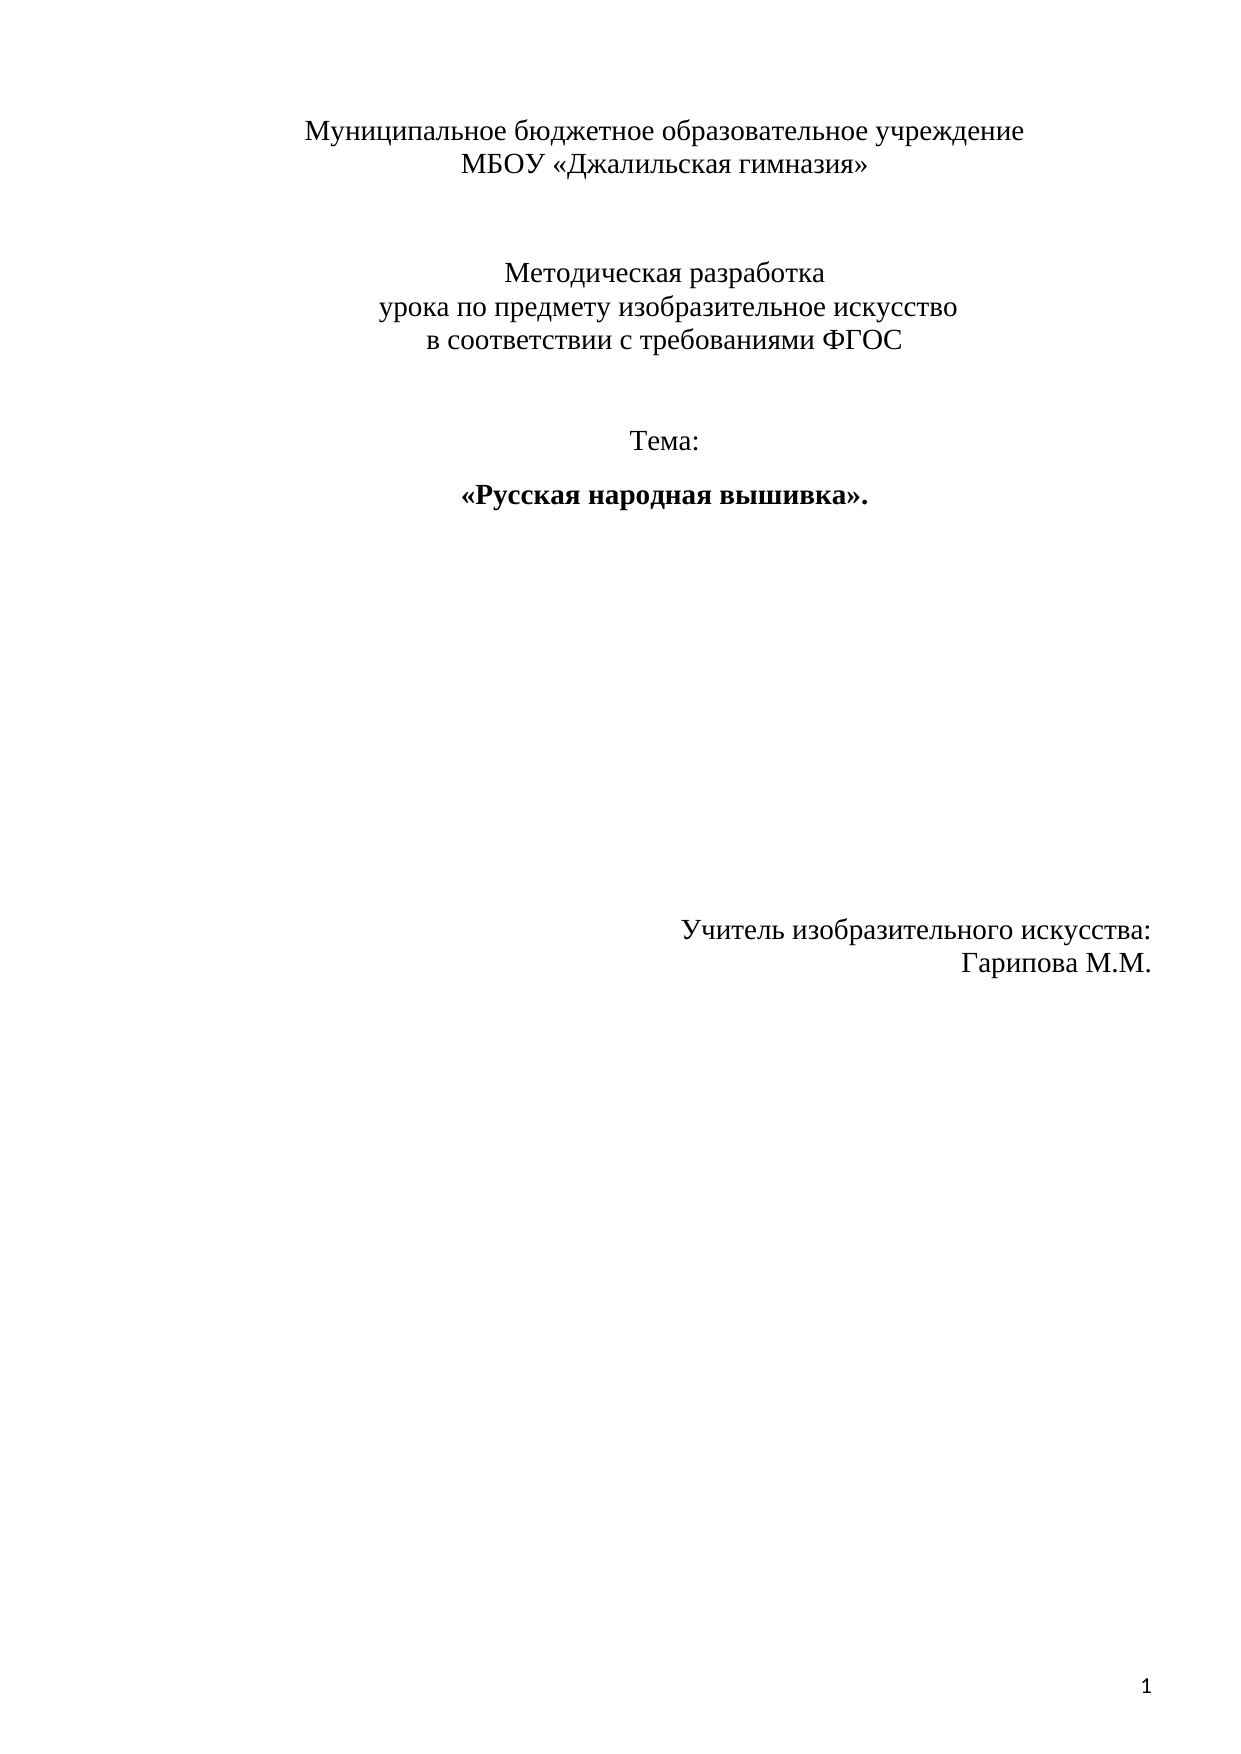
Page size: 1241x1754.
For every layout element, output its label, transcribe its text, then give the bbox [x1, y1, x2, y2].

text «Русская народная вышивка». [177, 477, 1152, 511]
text Тема: [177, 423, 1152, 456]
text урока по предмету изобразительное искусство [177, 289, 1152, 322]
text Методическая разработка [177, 255, 1152, 289]
text Учитель изобразительного искусства: [177, 912, 1152, 946]
text МБОУ «Джалильская гимназия» [177, 146, 1152, 180]
text Гарипова М.М. [177, 946, 1152, 979]
text в соответствии с требованиями ФГОС [177, 322, 1152, 356]
text Муниципальное бюджетное образовательное учреждение [177, 113, 1152, 146]
